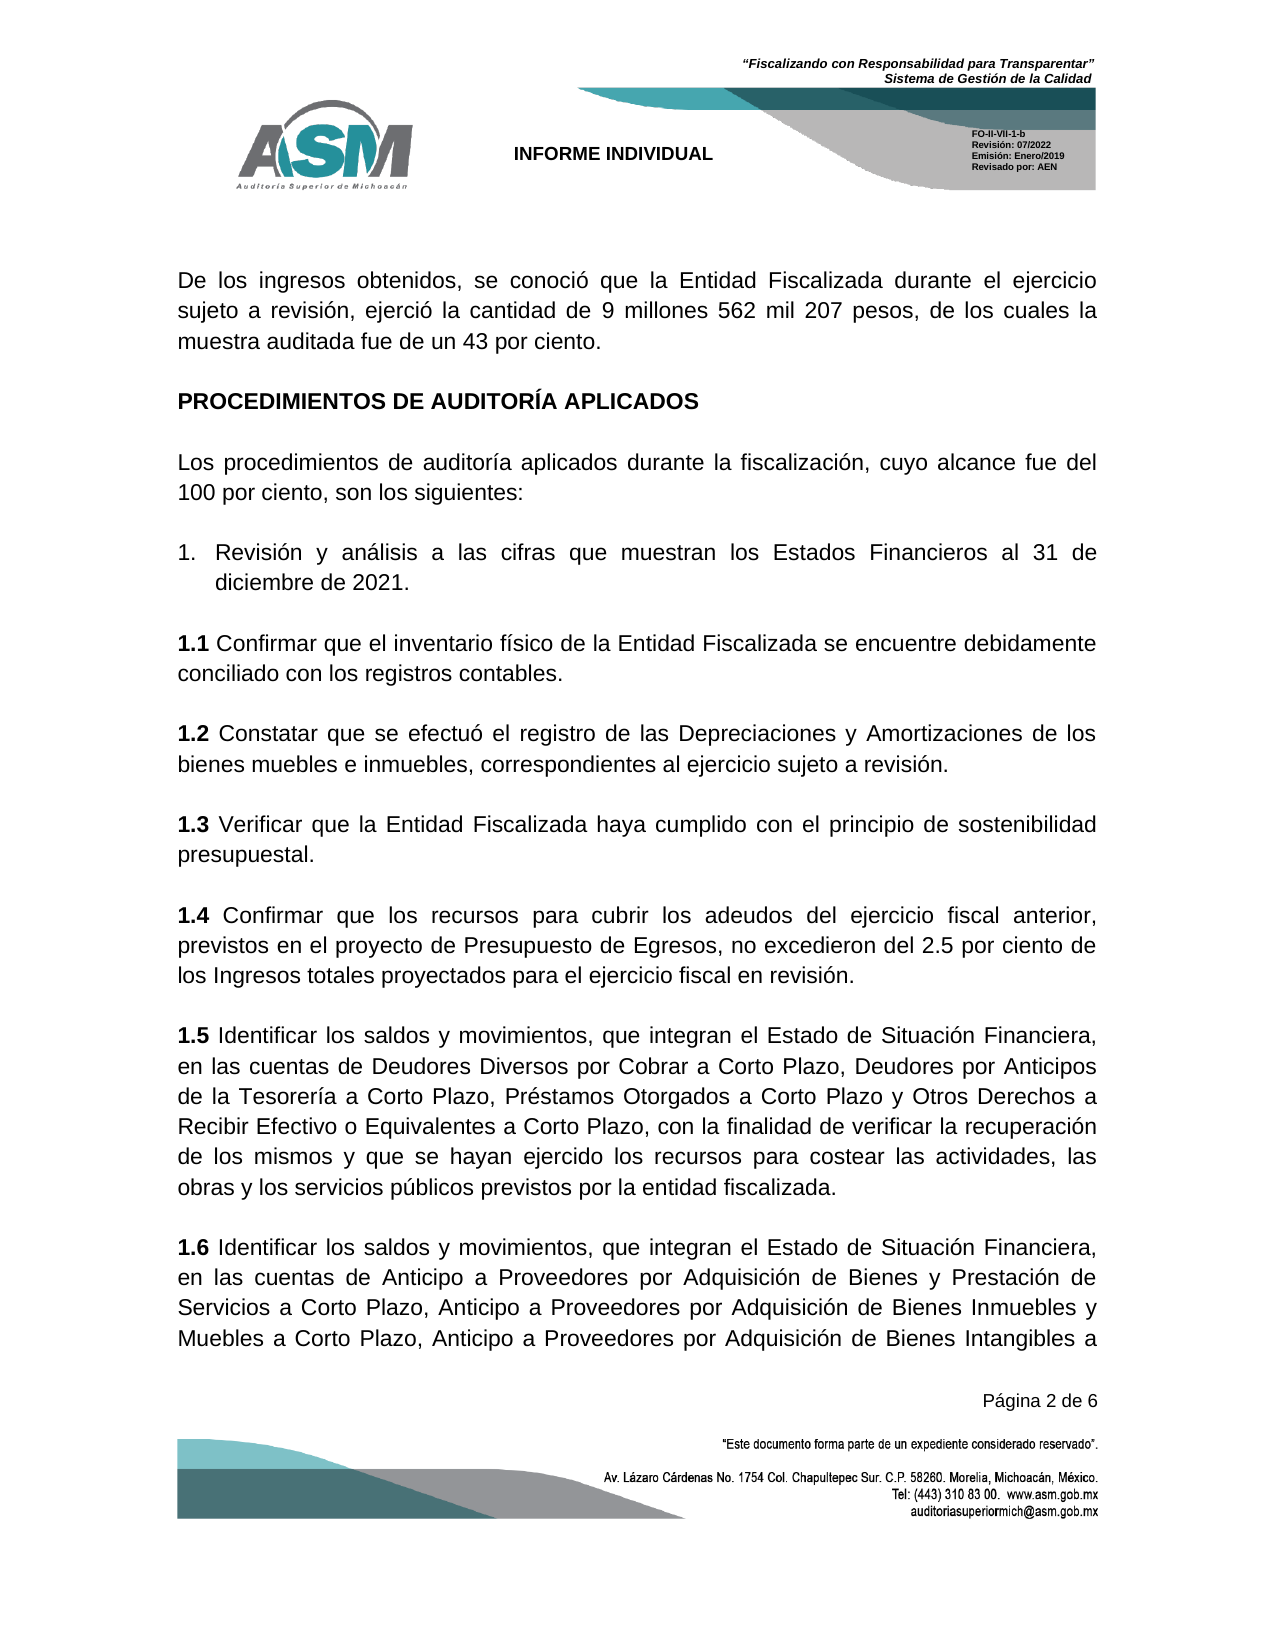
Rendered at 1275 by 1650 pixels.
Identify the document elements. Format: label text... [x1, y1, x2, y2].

text 1.3 Verificar que la Entidad Fiscalizada haya cumplido con el principio de sostenibilidad presupuestal. [177, 811, 1098, 867]
text Los procedimientos de auditoría aplicados durante la fiscalización, cuyo alcance fue del 100 por ciento, son los siguientes: [177, 448, 1098, 505]
text 1.4 Confirmar que los recursos para cubrir los adeudos del ejercicio fiscal anterior, previstos en el proyecto de Presupuesto de Egresos, no excedieron del 2.5 por ciento de los Ingresos totales proyectados para el ejercicio fiscal en revisión. [177, 902, 1098, 988]
text PROCEDIMIENTOS DE AUDITORÍA APLICADOS [177, 388, 1098, 414]
text 1.5 Identificar los saldos y movimientos, que integran el Estado de Situación Financiera, en las cuentas de Deudores Diversos por Cobrar a Corto Plazo, Deudores por Anticipos de la Tesorería a Corto Plazo, Préstamos Otorgados a Corto Plazo y Otros Derechos a Recibir Efectivo o Equivalentes a Corto Plazo, con la finalidad de verificar la recuperación de los mismos y que se hayan ejercido los recursos para costear las actividades, las obras y los servicios públicos previstos por la entidad fiscalizada. [177, 1022, 1098, 1200]
text 1.2 Constatar que se efectuó el registro de las Depreciaciones y Amortizaciones de los bienes muebles e inmuebles, correspondientes al ejercicio sujeto a revisión. [177, 720, 1098, 777]
list Revisión y análisis a las cifras que muestran los Estados Financieros al 31 de diciembre de 2021. [177, 539, 1098, 596]
text De los ingresos obtenidos, se conoció que la Entidad Fiscalizada durante el ejercicio sujeto a revisión, ejerció la cantidad de 9 millones 562 mil 207 pesos, de los cuales la muestra auditada fue de un 43 por ciento. [177, 267, 1098, 354]
text 1.1 Confirmar que el inventario físico de la Entidad Fiscalizada se encuentre debidamente conciliado con los registros contables. [177, 630, 1098, 686]
picture [177, 1439, 1098, 1519]
